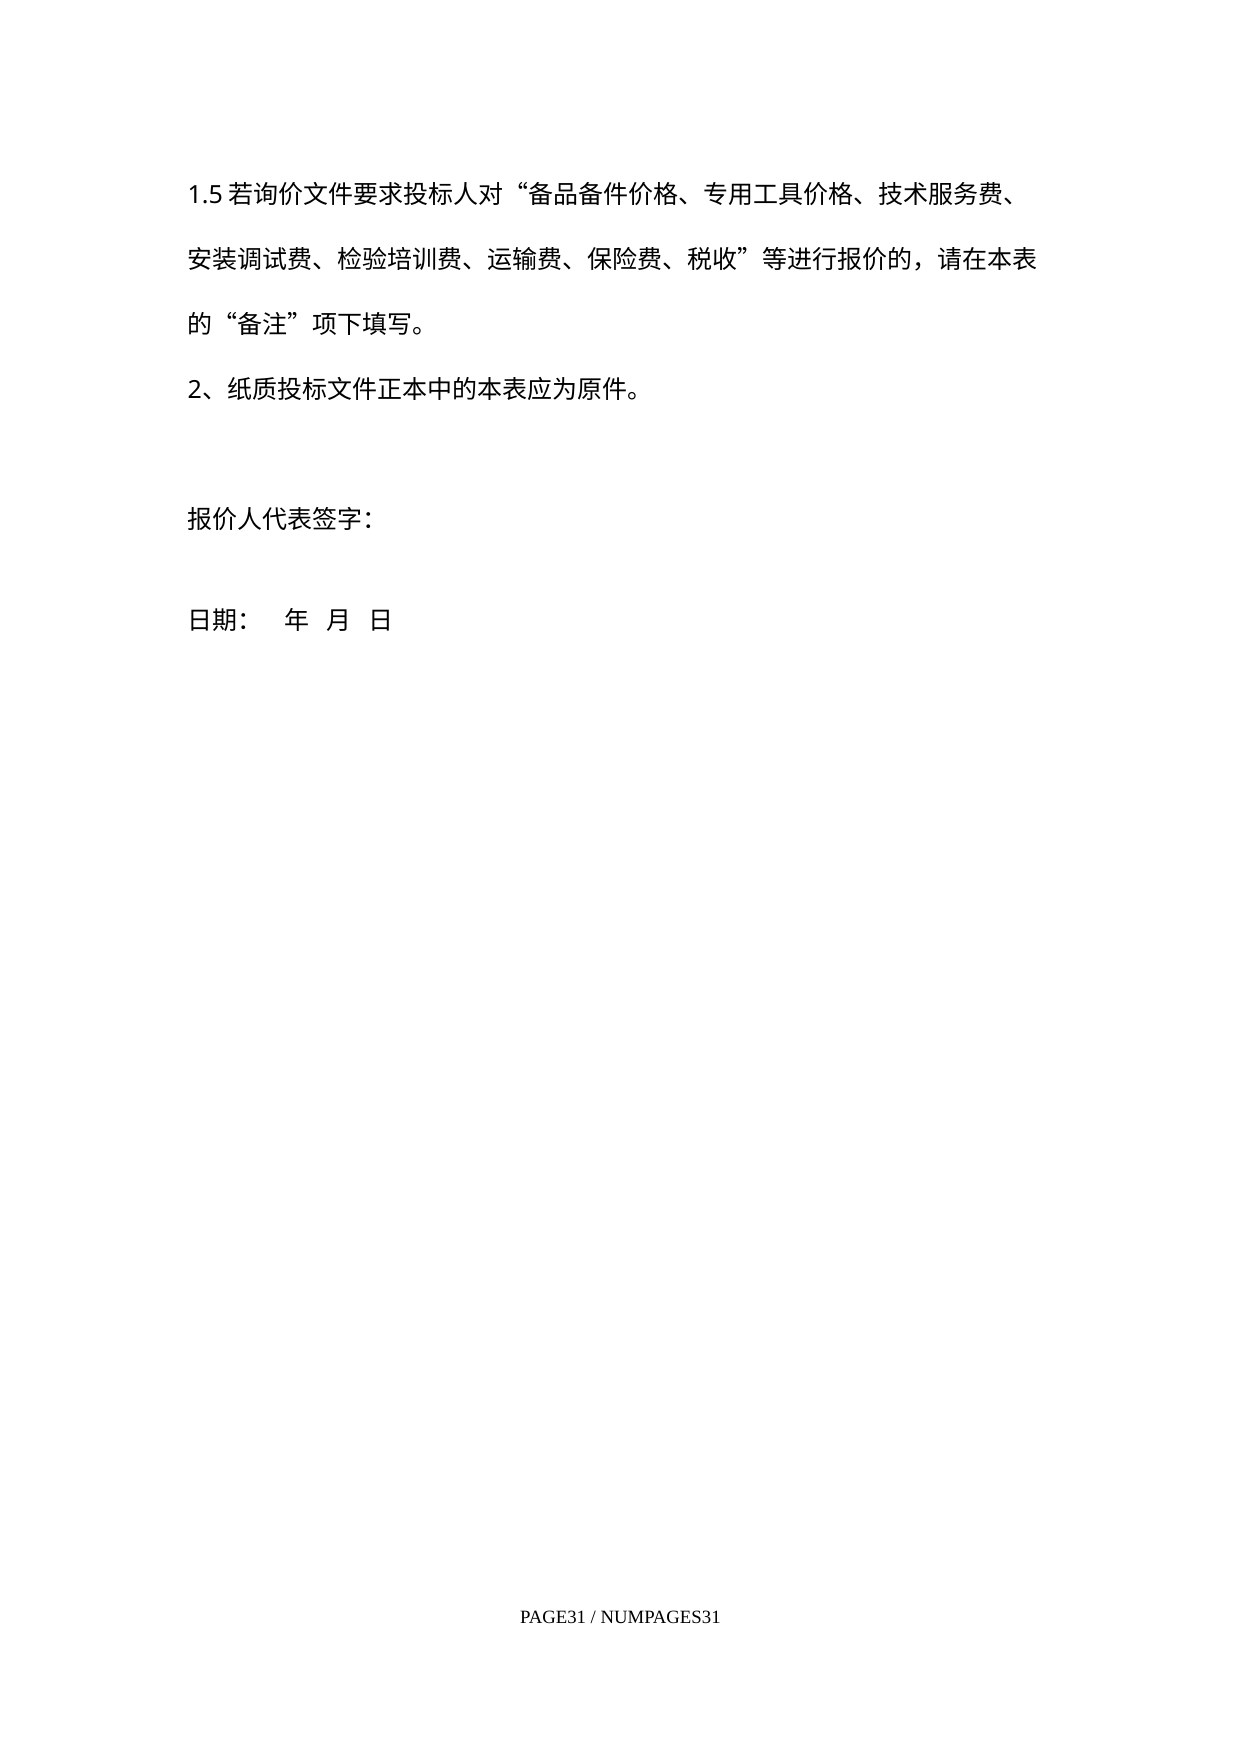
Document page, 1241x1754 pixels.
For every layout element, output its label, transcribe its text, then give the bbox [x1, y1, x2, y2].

text 报价人代表签字： [187, 485, 1053, 550]
text 2、纸质投标文件正本中的本表应为原件。 [187, 355, 1053, 420]
text 1.5若询价文件要求投标人对“备品备件价格、专用工具价格、技术服务费、安装调试费、检验培训费、运输费、保险费、税收”等进行报价的，请在本表的“备注”项下填写。 [187, 160, 1053, 355]
text 日期： 年 月 日 [187, 586, 1053, 651]
